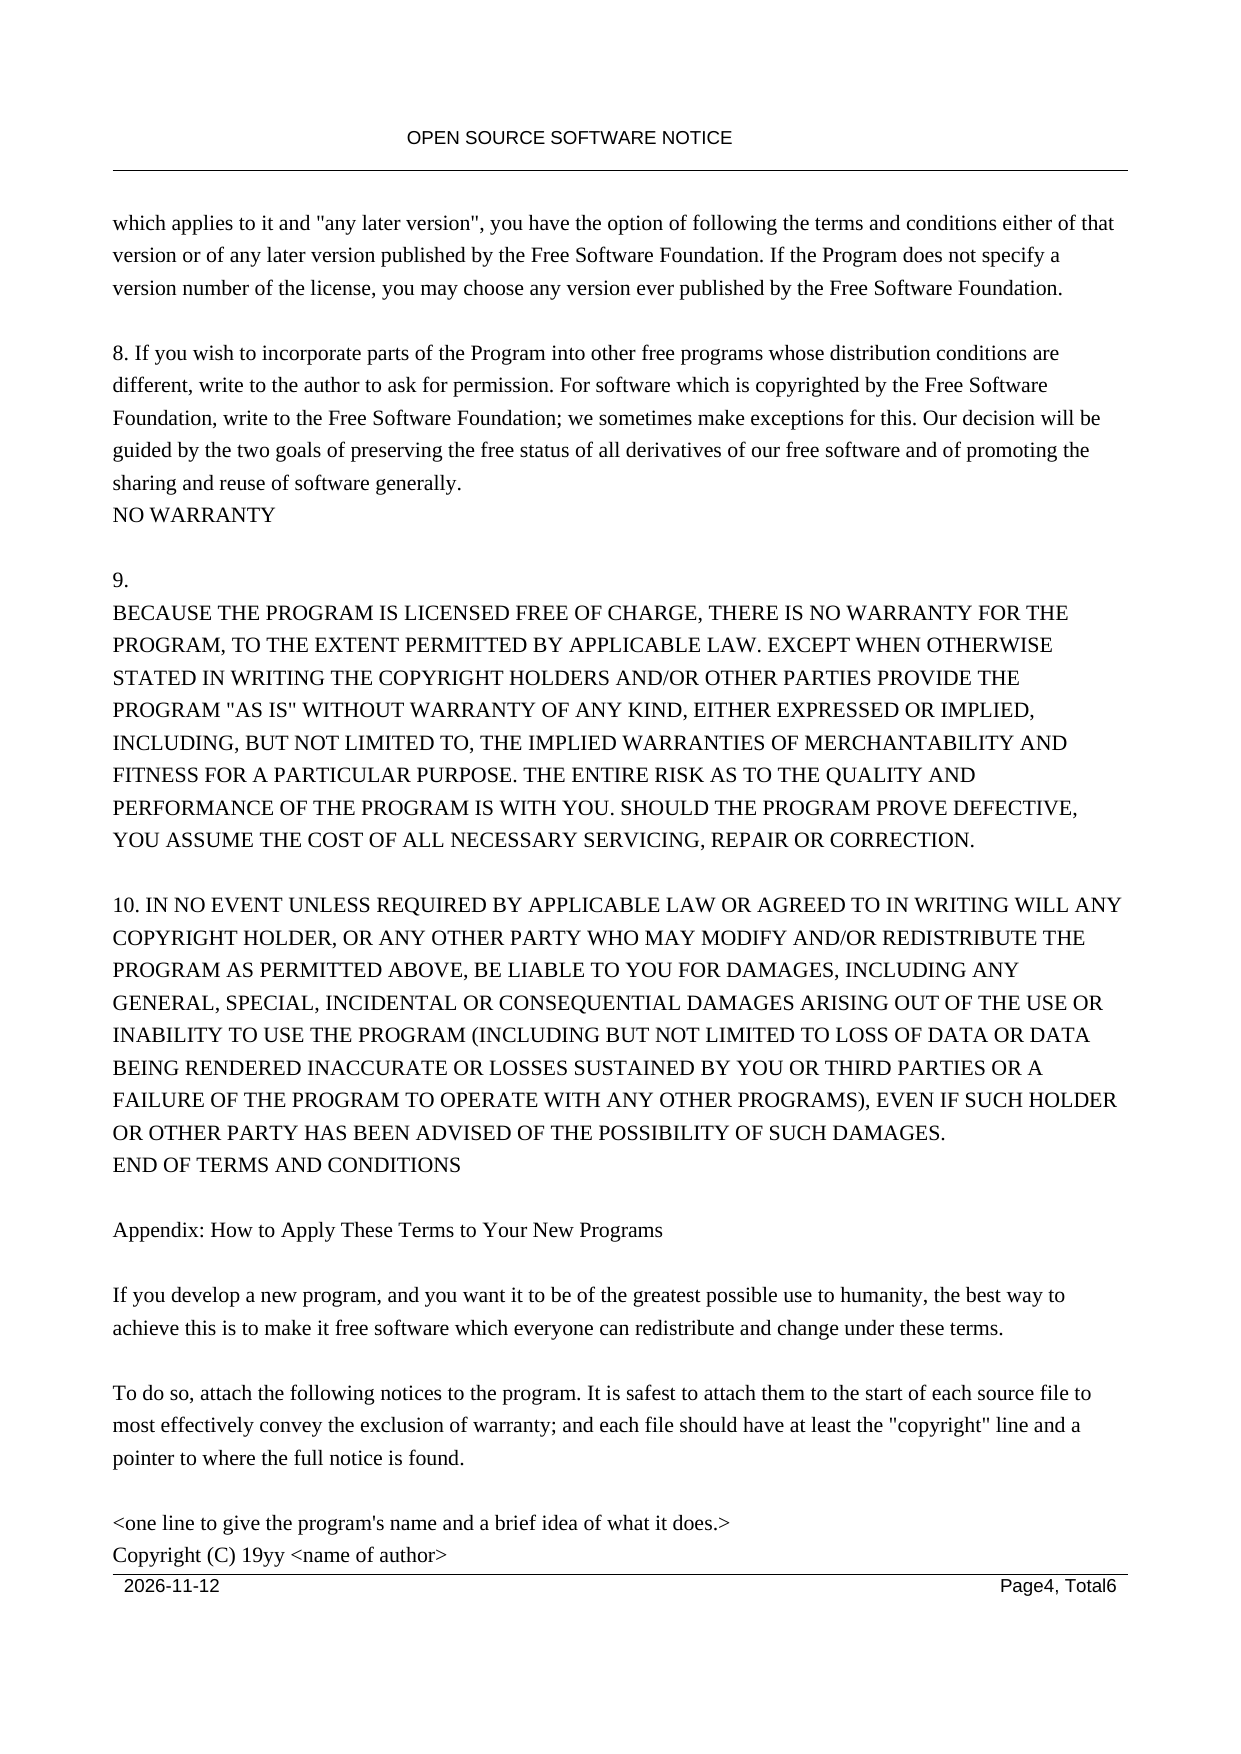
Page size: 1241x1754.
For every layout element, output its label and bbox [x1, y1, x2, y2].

text [112, 206, 1128, 1571]
